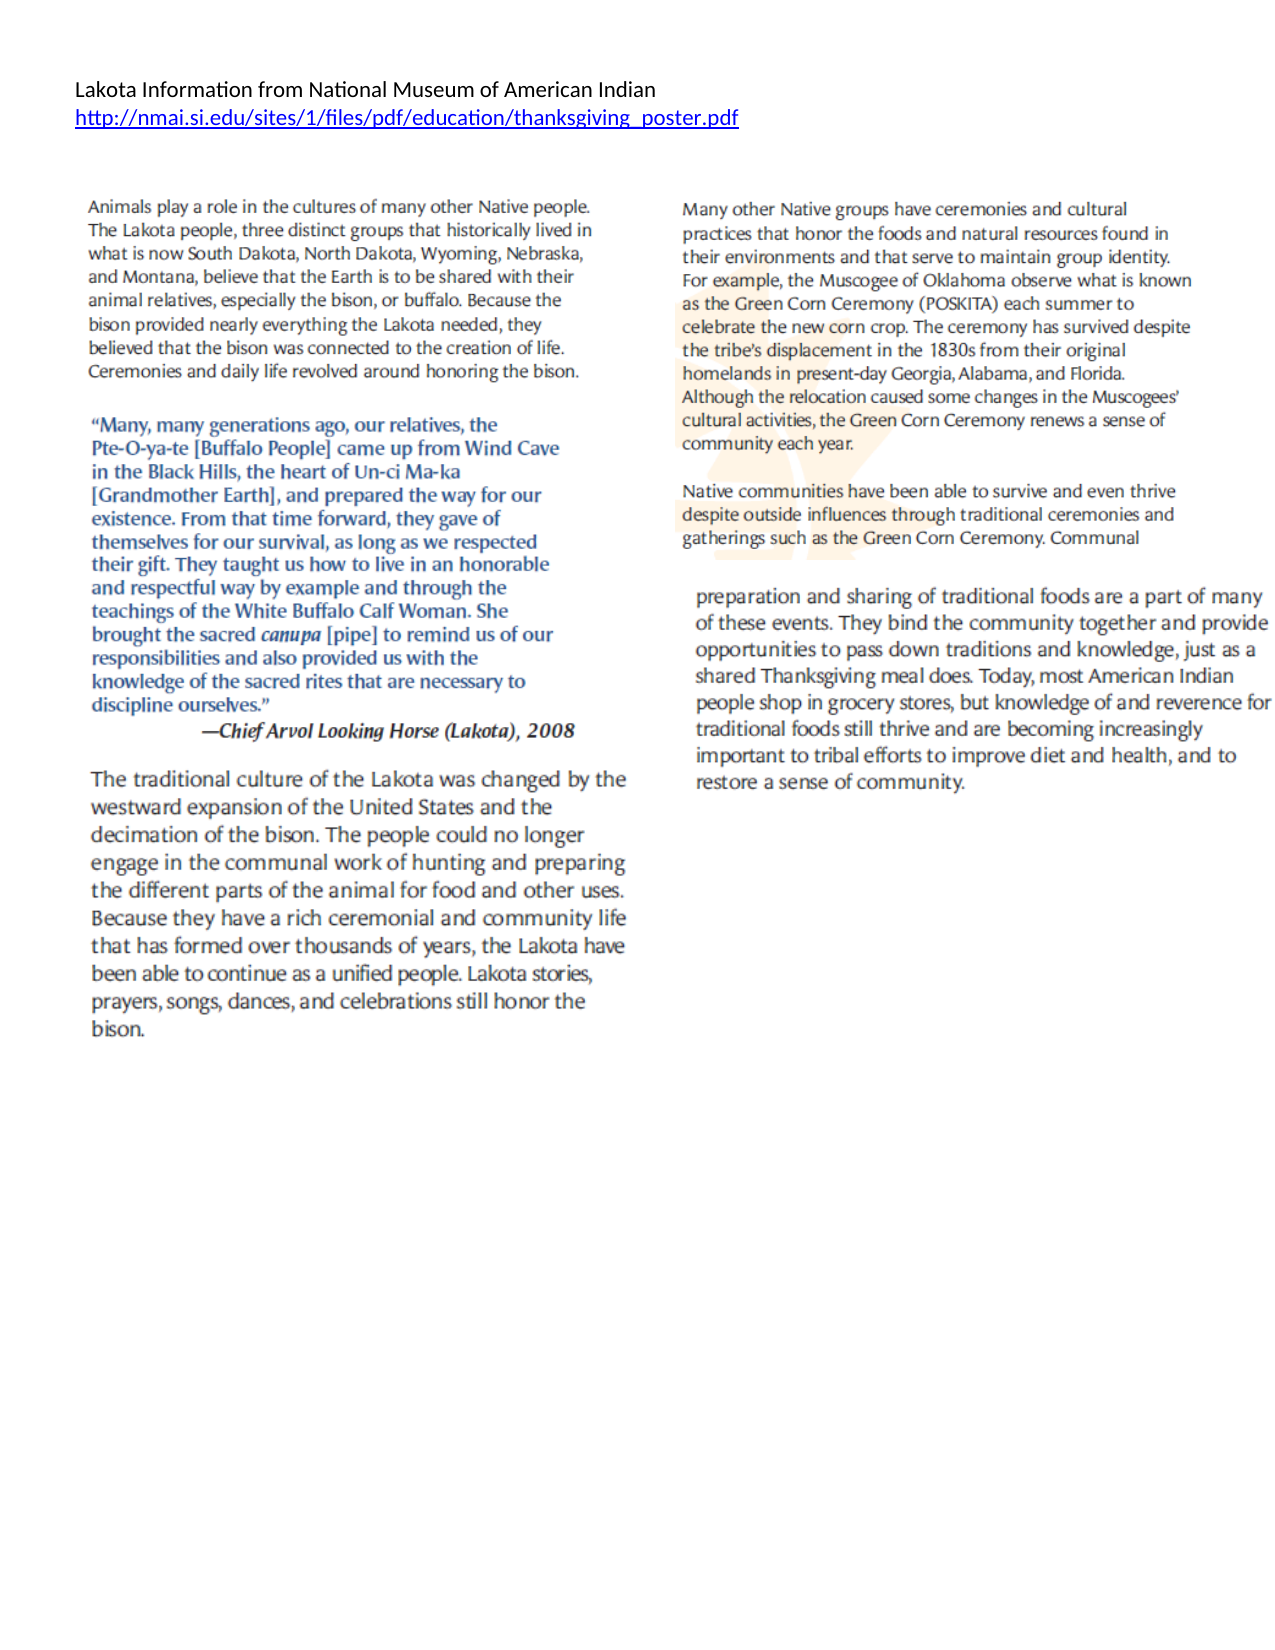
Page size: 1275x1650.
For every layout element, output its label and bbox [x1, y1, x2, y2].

picture [675, 187, 1196, 560]
picture [75, 759, 636, 1057]
picture [75, 394, 596, 756]
picture [75, 187, 612, 391]
picture [675, 563, 1275, 810]
